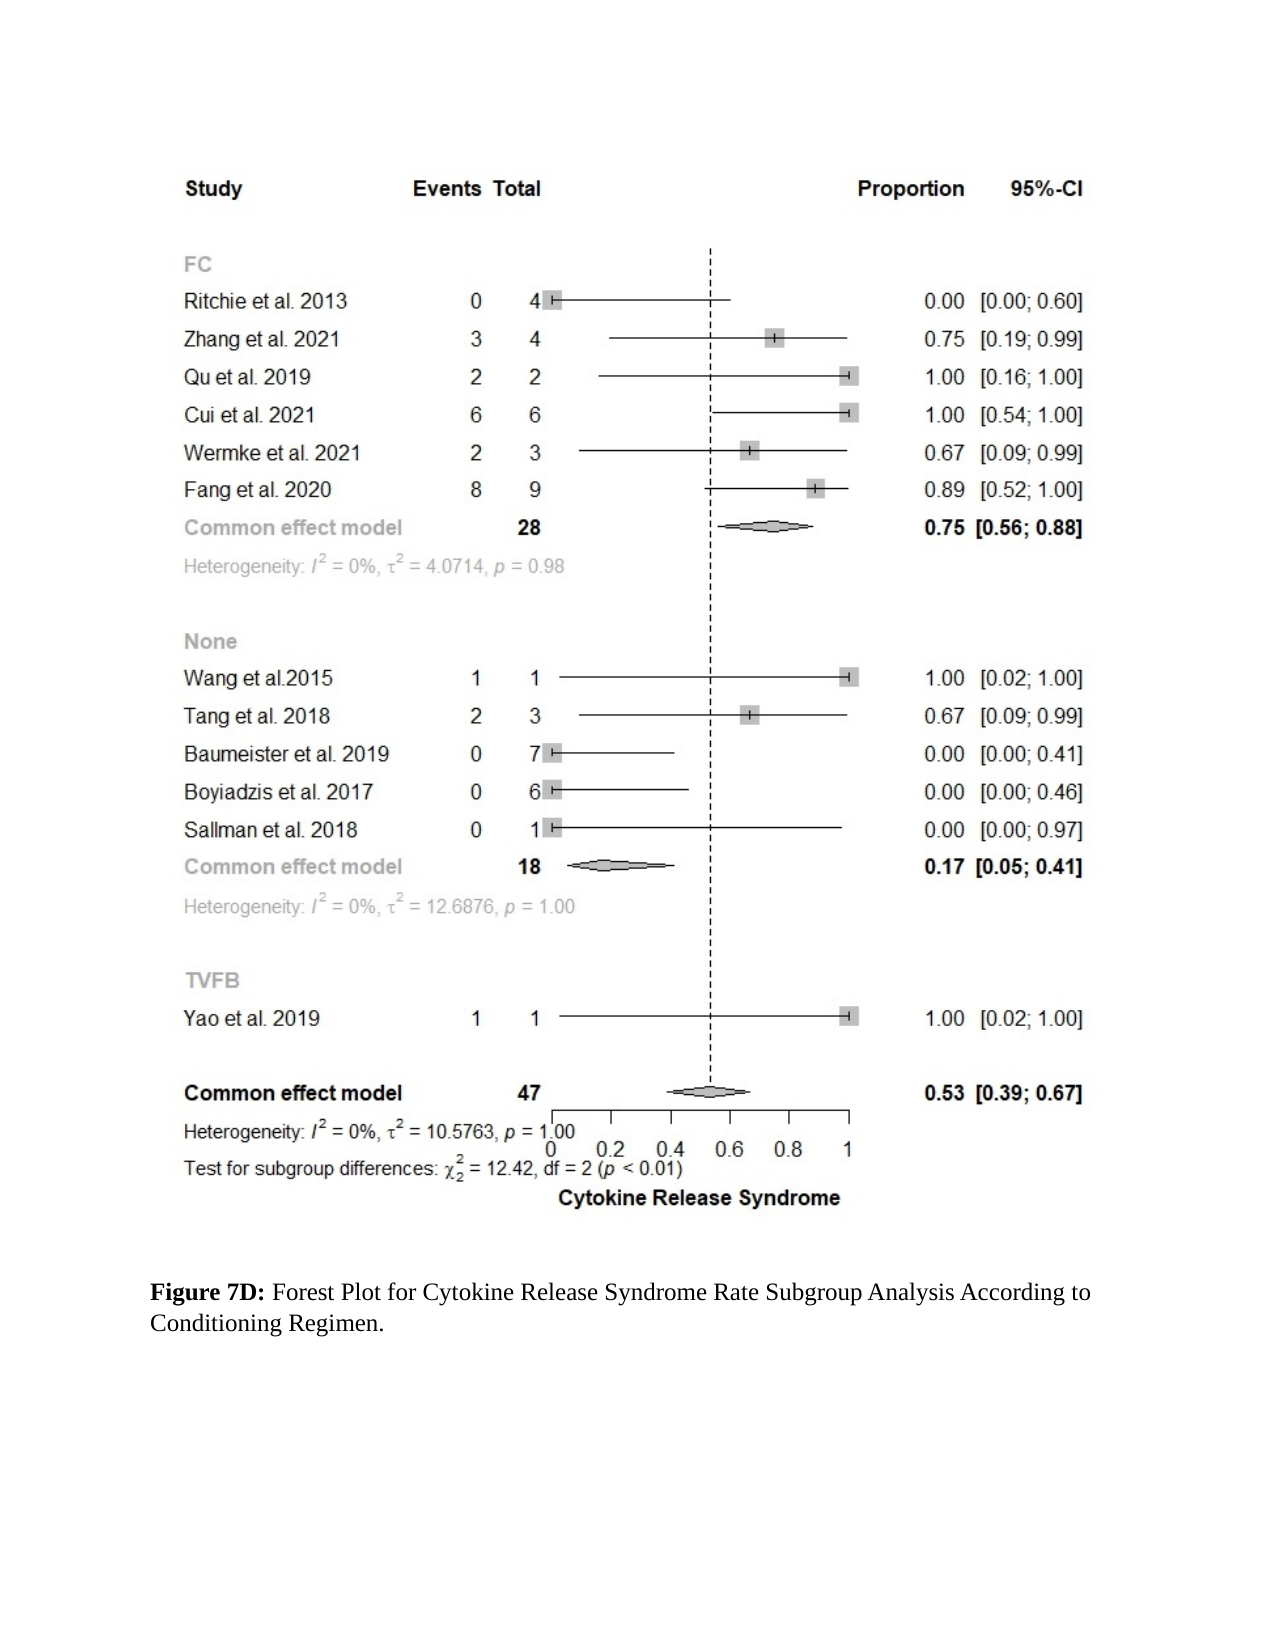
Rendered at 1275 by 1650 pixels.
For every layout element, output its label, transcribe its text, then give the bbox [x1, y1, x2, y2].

text Figure 7D: Forest Plot for Cytokine Release Syndrome Rate Subgroup Analysis According to Conditioning Regimen. [150, 1277, 1125, 1337]
picture [150, 150, 1125, 1259]
